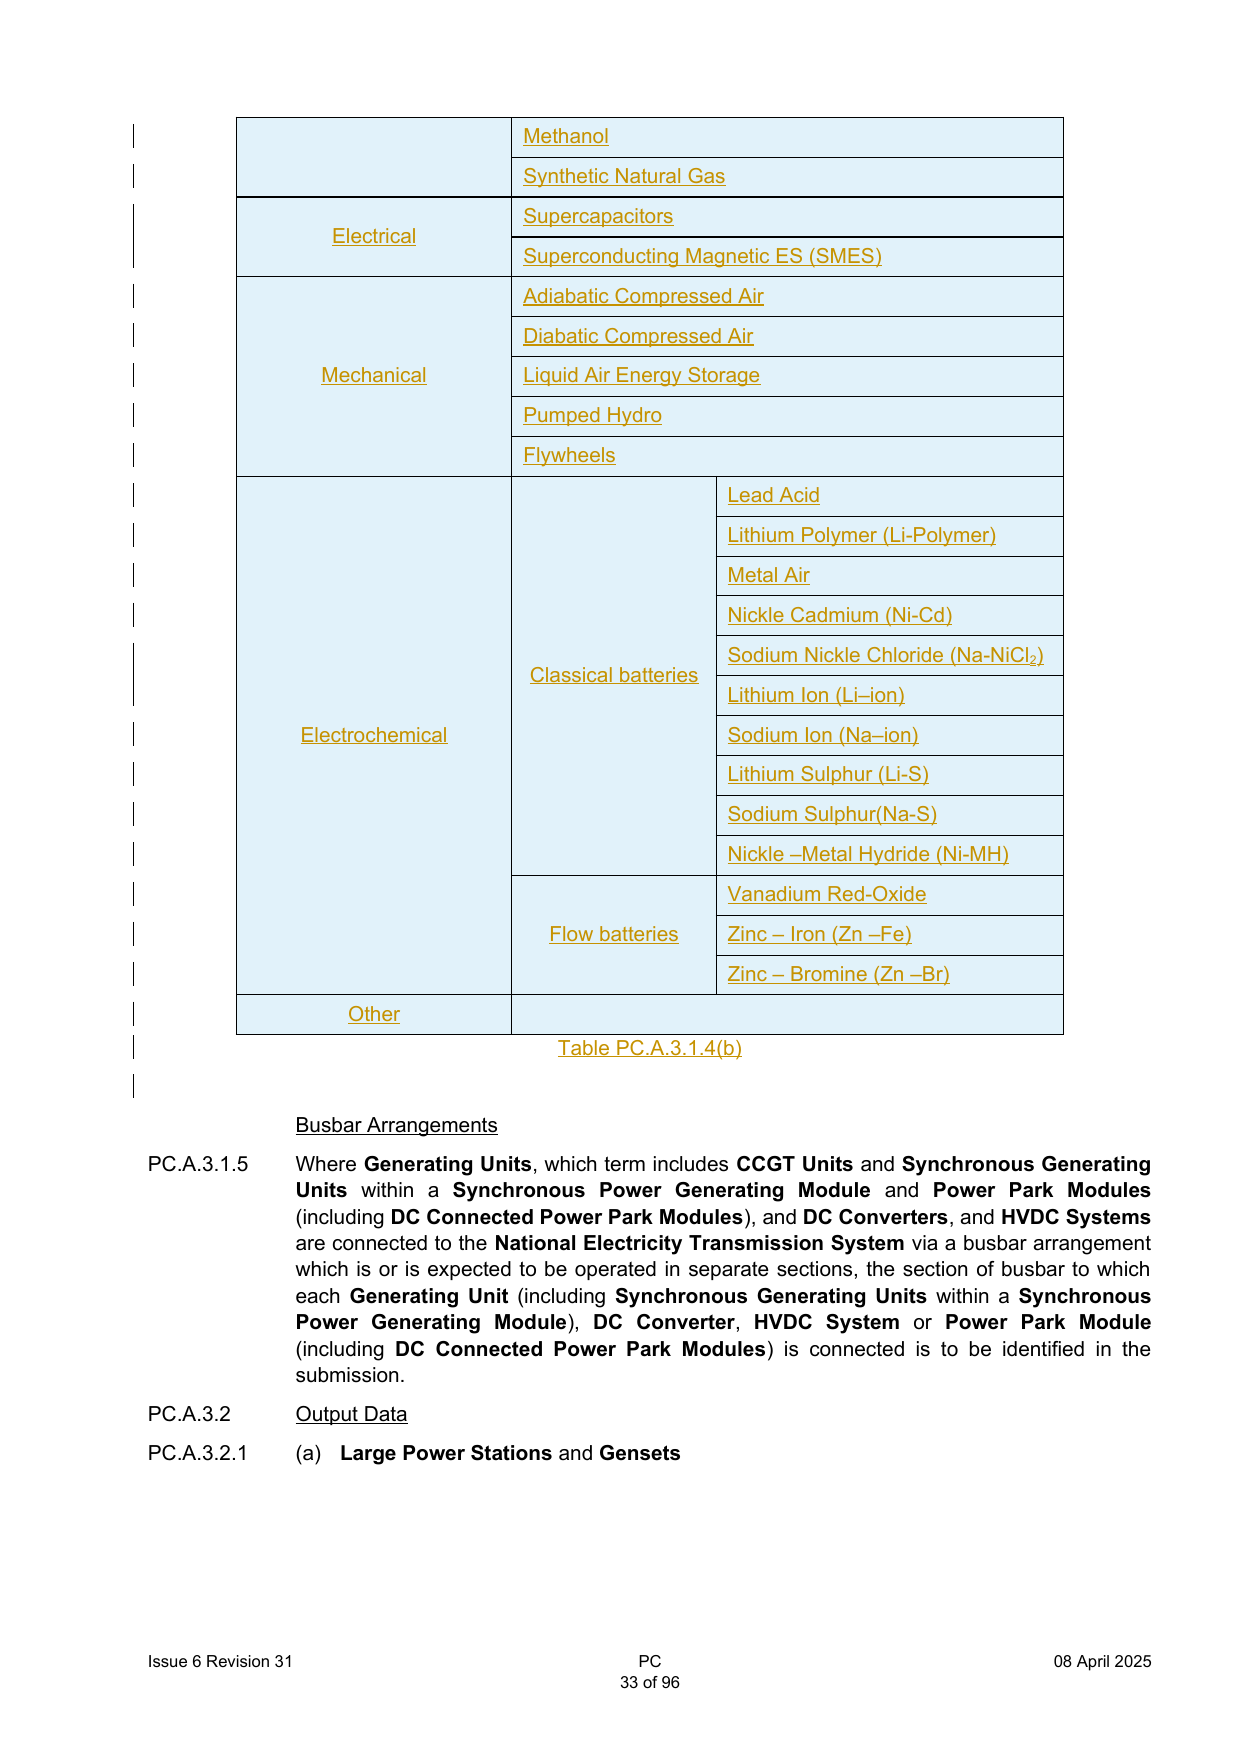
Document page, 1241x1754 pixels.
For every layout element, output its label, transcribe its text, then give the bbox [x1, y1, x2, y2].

text PC.A.3.1.5 Where Generating Units, which term includes CCGT Units and Synchronous Generating Units within a Synchronous Power Generating Module and Power Park Modules (including DC Connected Power Park Modules), and DC Converters, and HVDC Systems are connected to the National Electricity Transmission System via a busbar arrangement which is or is expected to be operated in separate sections, the section of busbar to which each Generating Unit (including Synchronous Generating Units within a Synchronous Power Generating Module), DC Converter, HVDC System or Power Park Module (including DC Connected Power Park Modules) is connected is to be identified in the submission. [148, 1152, 1152, 1387]
text PC.A.3.2.1 (a) Large Power Stations and Gensets [148, 1440, 1152, 1464]
text Busbar Arrangements [295, 1113, 1152, 1137]
text PC.A.3.2 Output Data [148, 1402, 1152, 1426]
